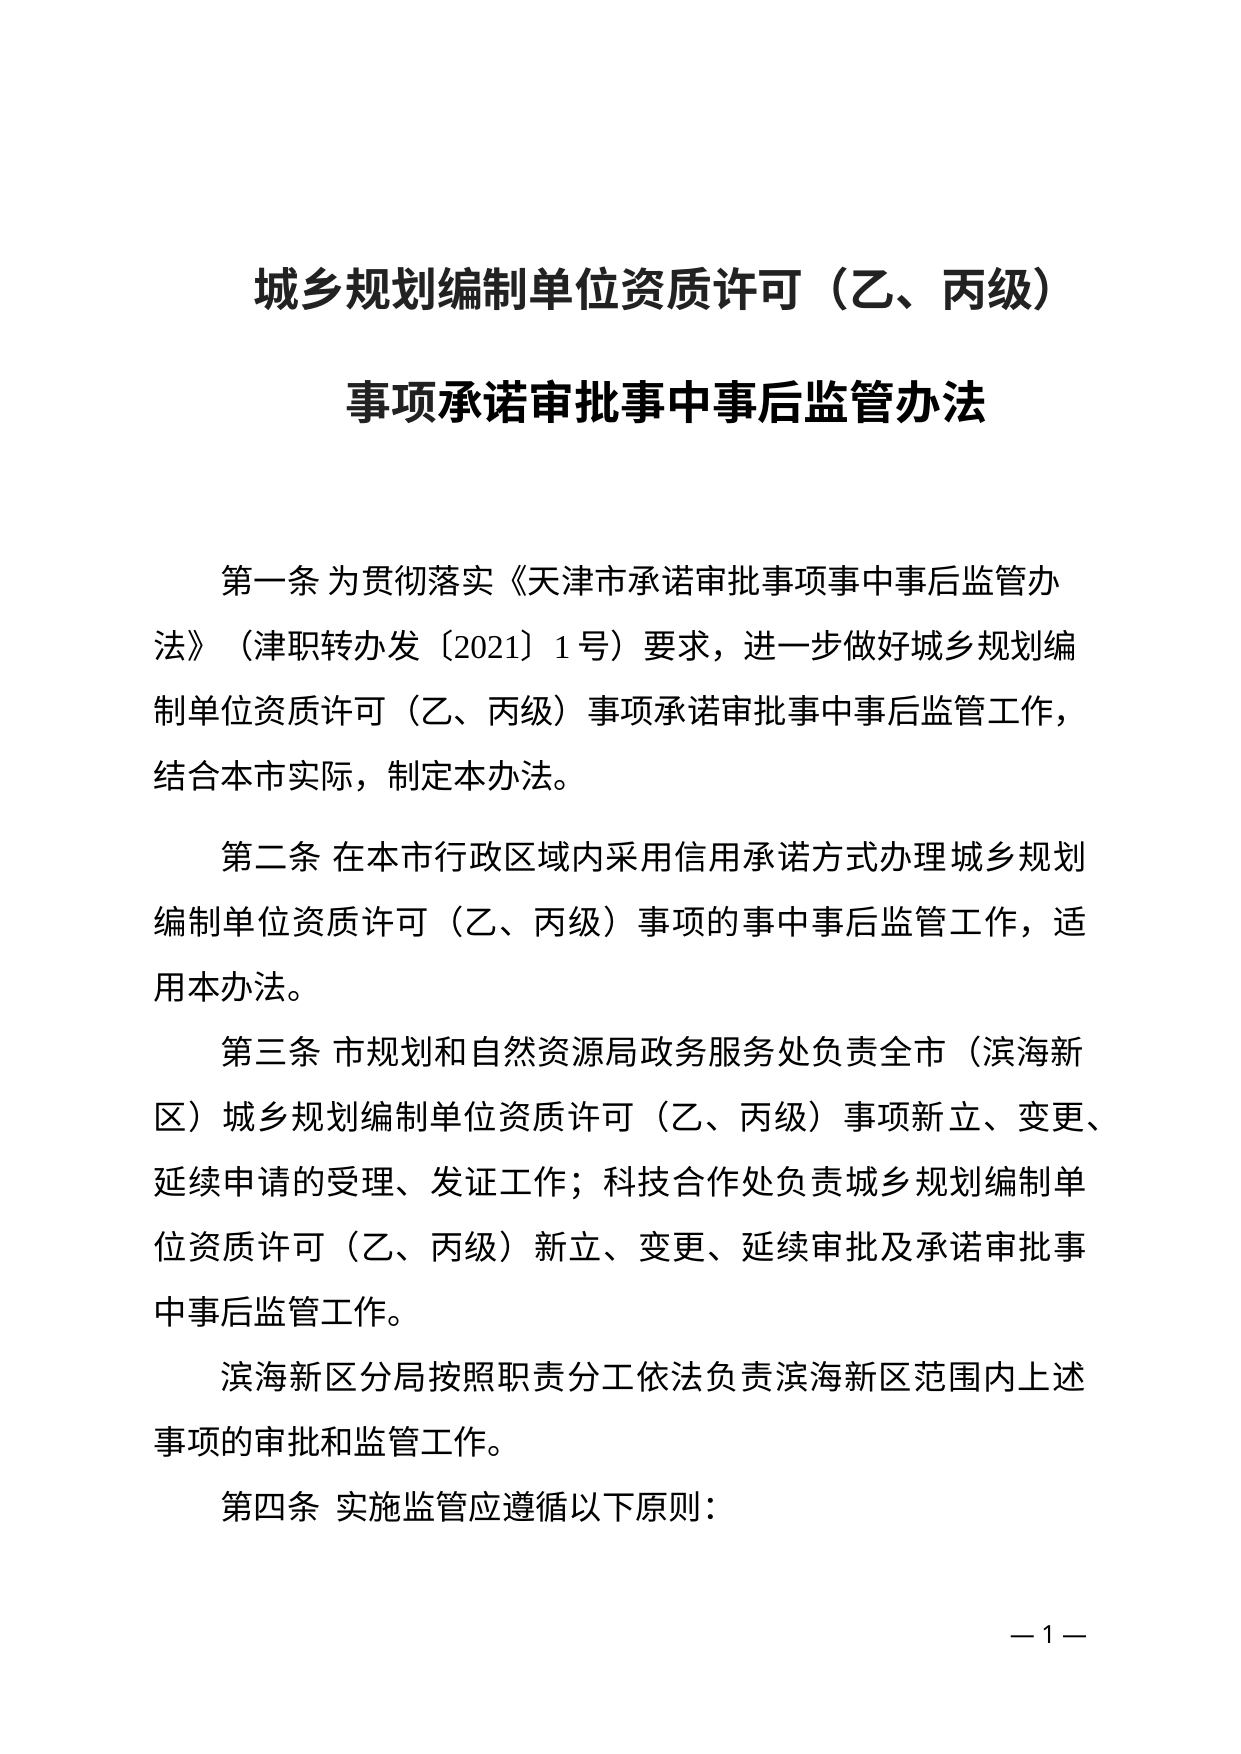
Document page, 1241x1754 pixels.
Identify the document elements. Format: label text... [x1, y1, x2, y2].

text 第四条 实施监管应遵循以下原则： [153, 1472, 1087, 1537]
text 城乡规划编制单位资质许可（乙、丙级） [153, 237, 1087, 335]
text 滨海新区分局按照职责分工依法负责滨海新区范围内上述事项的审批和监管工作。 [153, 1342, 1087, 1472]
text 第三条 市规划和自然资源局政务服务处负责全市（滨海新区）城乡规划编制单位资质许可（乙、丙级）事项新立、变更、延续申请的受理、发证工作；科技合作处负责城乡规划编制单位资质许可（乙、丙级）新立、变更、延续审批及承诺审批事中事后监管工作。 [153, 1017, 1087, 1342]
text 事项承诺审批事中事后监管办法 [153, 351, 1087, 448]
text 第二条 在本市行政区域内采用信用承诺方式办理城乡规划编制单位资质许可（乙、丙级）事项的事中事后监管工作，适用本办法。 [153, 822, 1087, 1017]
text 第一条 为贯彻落实《天津市承诺审批事项事中事后监管办法》（津职转办发〔2021〕1号）要求，进一步做好城乡规划编制单位资质许可（乙、丙级）事项承诺审批事中事后监管工作，结合本市实际，制定本办法。 [153, 546, 1087, 806]
